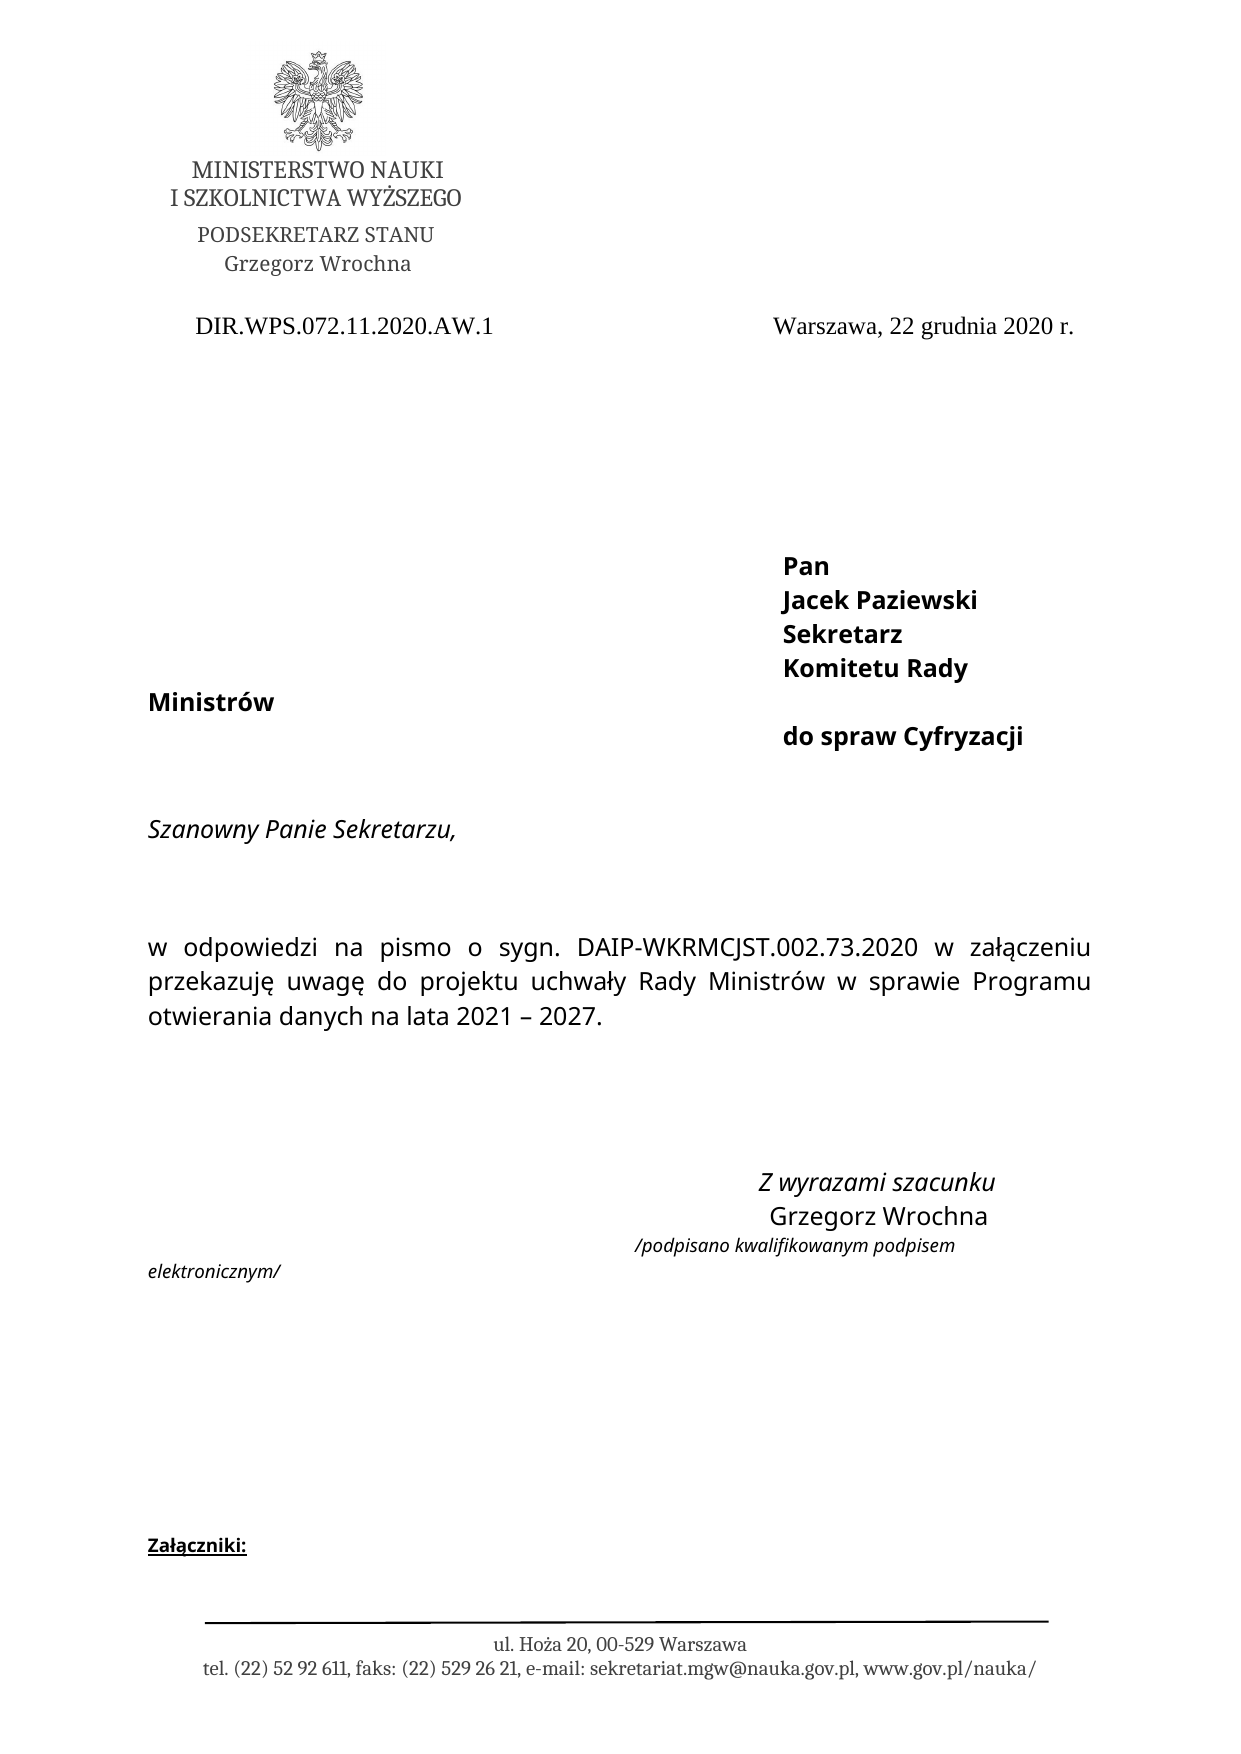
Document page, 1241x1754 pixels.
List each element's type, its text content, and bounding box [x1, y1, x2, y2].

picture [246, 41, 386, 156]
text Szanowny Panie Sekretarzu, [148, 812, 1092, 846]
text /podpisano kwalifikowanym podpisem elektronicznym/ [148, 1233, 1092, 1284]
text Sekretarz [148, 617, 1092, 651]
text w odpowiedzi na pismo o sygn. DAIP-WKRMCJST.002.73.2020 w załączeniu przekazuję uwagę do projektu uchwały Rady Ministrów w sprawie Programu otwierania danych na lata 2021 – 2027. [148, 930, 1092, 1032]
text Jacek Paziewski [148, 582, 1092, 617]
text Grzegorz Wrochna [148, 1199, 1092, 1233]
text Z wyrazami szacunku [148, 1165, 1092, 1199]
text Komitetu Rady Ministrów [148, 651, 1092, 719]
text do spraw Cyfryzacji [148, 719, 1092, 753]
text Załączniki: [148, 1532, 1092, 1558]
text Pan [148, 548, 1092, 582]
